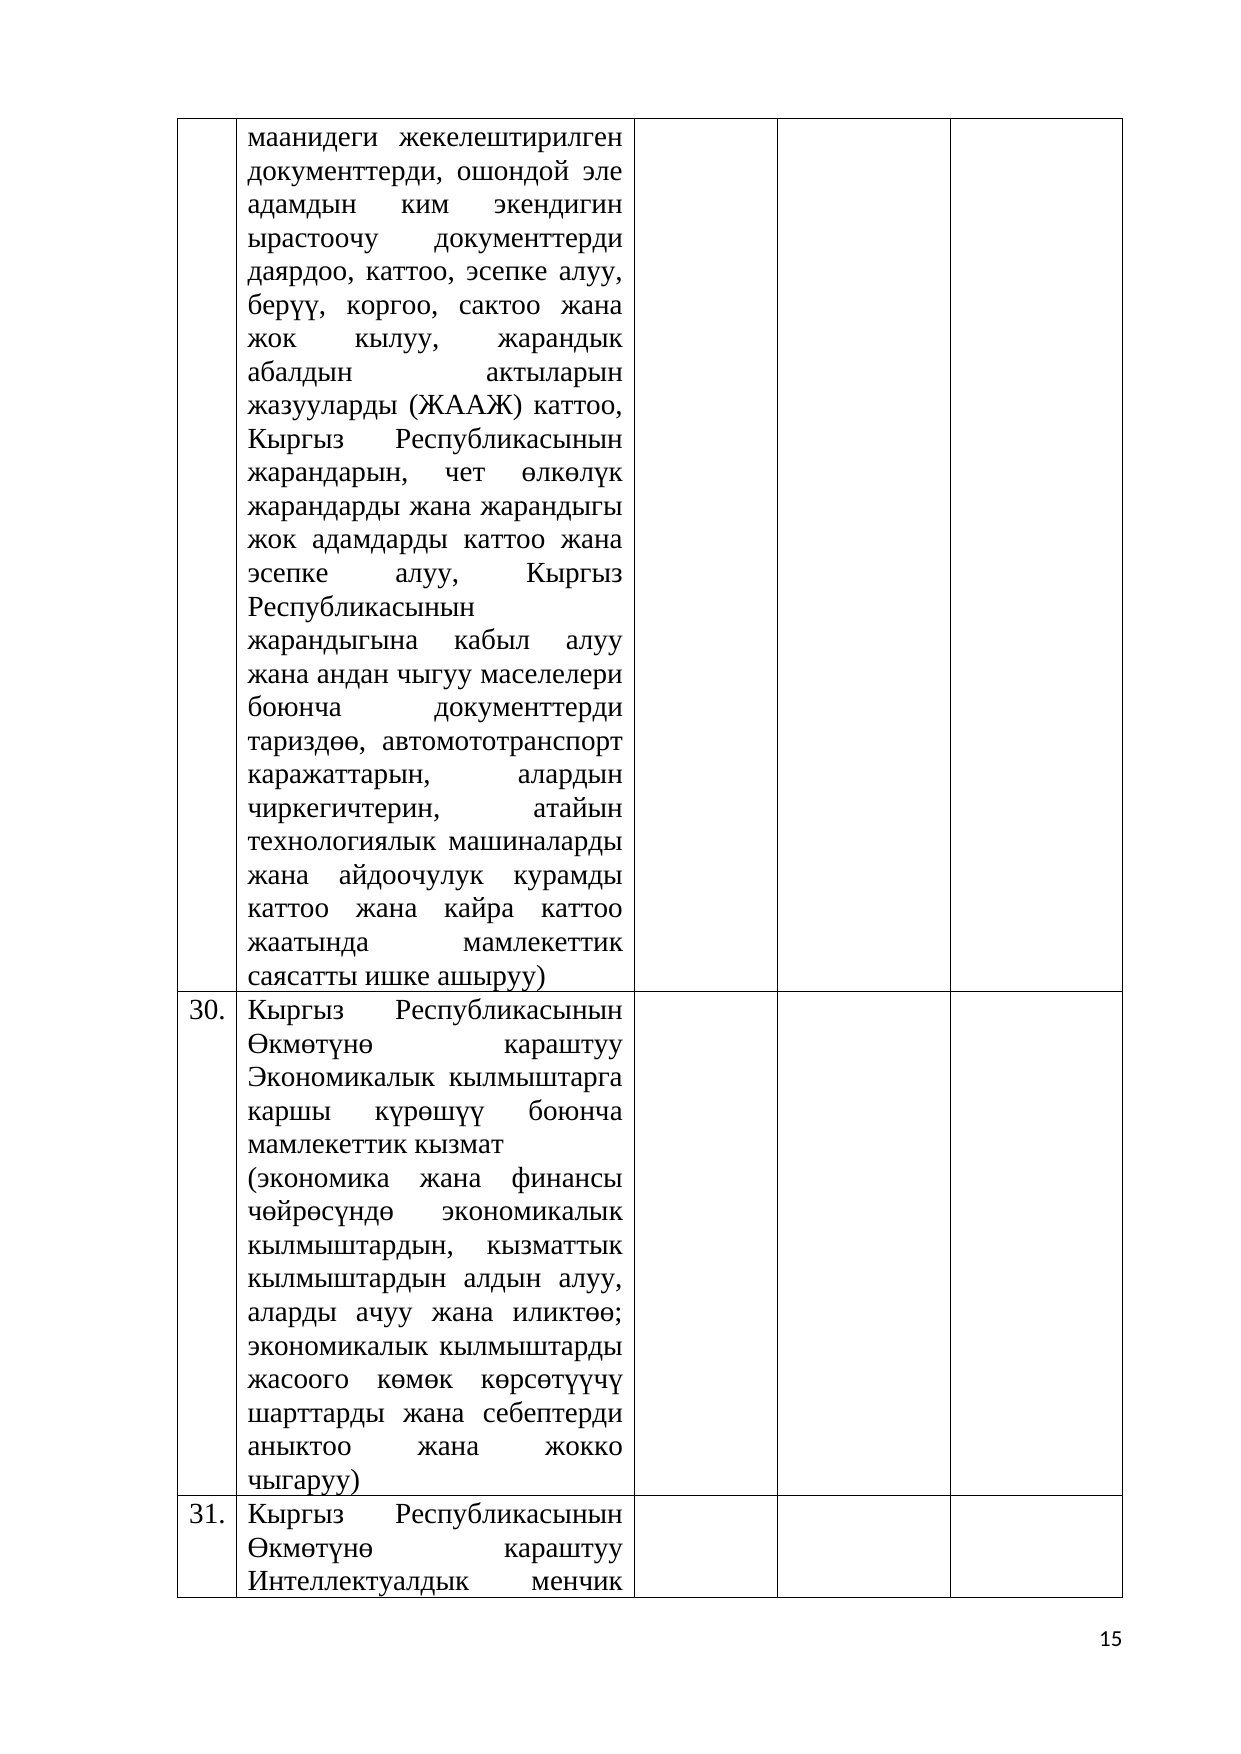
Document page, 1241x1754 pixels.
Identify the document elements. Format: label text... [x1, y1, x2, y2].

table_cell [178, 119, 236, 991]
table_cell [951, 1496, 1122, 1597]
table_cell [778, 1496, 950, 1597]
table_cell Кыргыз Республикасынын Өкмөтүнө караштуу Экономикалык кылмыштарга каршы күрөшүү боюнча мамлекеттик кызмат (экономика жана финансы чөйрөсүндө экономикалык кылмыштардын, кызматтык кылмыштардын алдын алуу, аларды ачуу жана иликтөө; экономикалык кылмыштарды жасоого көмөк көрсөтүүчү шарттарды жана себептерди аныктоо жана жокко чыгаруу) [237, 992, 634, 1495]
table_cell [778, 119, 950, 991]
table_cell [178, 992, 236, 1495]
table_cell [635, 992, 777, 1495]
table_cell [778, 992, 950, 1495]
table_cell [635, 119, 777, 991]
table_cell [237, 1496, 634, 1597]
table_cell [951, 992, 1122, 1495]
table_cell [635, 1496, 777, 1597]
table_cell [237, 119, 634, 991]
table_cell [178, 1496, 236, 1597]
table_cell [951, 119, 1122, 991]
